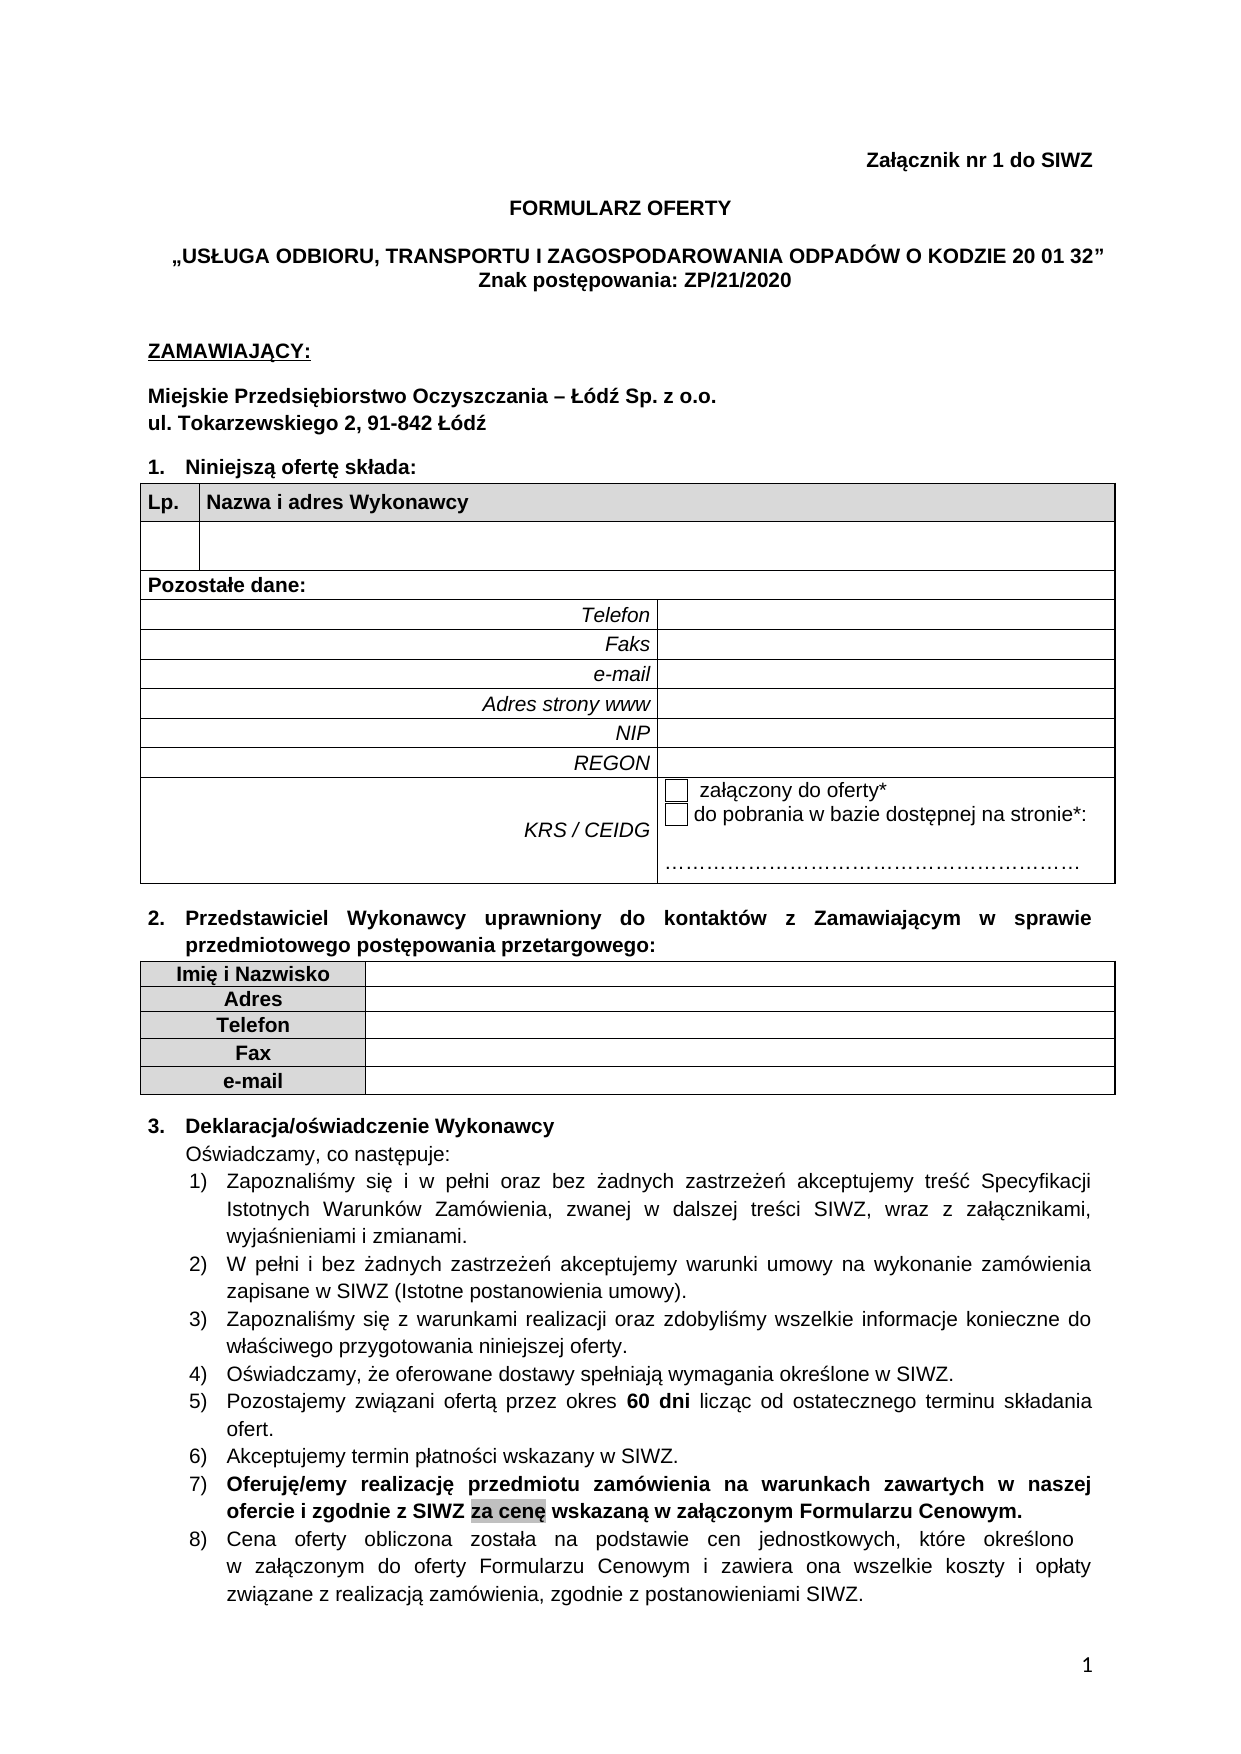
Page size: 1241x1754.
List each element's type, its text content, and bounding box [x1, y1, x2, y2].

table_cell [366, 987, 1114, 1011]
table_cell Adres strony www [141, 689, 657, 718]
table_cell [366, 1067, 1114, 1094]
table_cell [366, 1039, 1114, 1066]
table_cell [658, 630, 1114, 658]
table_cell [141, 522, 199, 570]
table_cell Adres [141, 987, 365, 1011]
table_header Imię i Nazwisko [141, 962, 365, 986]
table_cell Pozostałe dane: [141, 571, 1114, 599]
table_cell [658, 719, 1114, 747]
list Zapoznaliśmy się z warunkami realizacji oraz zdobyliśmy wszelkie informacje konieczne do właściwego przygotowania niniejszej oferty. [189, 1307, 1093, 1358]
table_header Nazwa i adres Wykonawcy [200, 484, 1114, 521]
table_header [366, 962, 1114, 986]
table_cell Faks [141, 630, 657, 658]
text FORMULARZ OFERTY [148, 196, 1093, 219]
text ul. Tokarzewskiego 2, 91-842 Łódź [148, 411, 1093, 435]
list Deklaracja/oświadczenie Wykonawcy [148, 1114, 1093, 1138]
list Akceptujemy termin płatności wskazany w SIWZ. [189, 1444, 1093, 1468]
table_cell [366, 1012, 1114, 1038]
list W pełni i bez żadnych zastrzeżeń akceptujemy warunki umowy na wykonanie zamówienia zapisane w SIWZ (Istotne postanowienia umowy). [189, 1252, 1093, 1303]
table_cell NIP [141, 719, 657, 747]
table_cell Telefon [141, 600, 657, 629]
list Niniejszą ofertę składa: [148, 455, 1093, 479]
table_cell [658, 660, 1114, 688]
table_cell załączony do oferty* do pobrania w bazie dostępnej na stronie*: …………………………………………………… . [658, 778, 1114, 882]
table_cell [200, 522, 1114, 570]
table_cell [658, 600, 1114, 629]
table_cell Telefon [141, 1012, 365, 1038]
text Oświadczamy, co następuje: [185, 1142, 1093, 1166]
list Przedstawiciel Wykonawcy uprawniony do kontaktów z Zamawiającym w sprawie przedmiotowego postępowania przetargowego: [148, 906, 1093, 957]
list Zapoznaliśmy się i w pełni oraz bez żadnych zastrzeżeń akceptujemy treść Specyfikacji Istotnych Warunków Zamówienia, zwanej w dalszej treści SIWZ, wraz z załącznikami, wyjaśnieniami i zmianami. [189, 1169, 1093, 1248]
list Oświadczamy, że oferowane dostawy spełniają wymagania określone w SIWZ. [189, 1362, 1093, 1386]
list Oferuję/emy realizację przedmiotu zamówienia na warunkach zawartych w naszej ofercie i zgodnie z SIWZ za cenę wskazaną w załączonym Formularzu Cenowym. [189, 1472, 1093, 1523]
table_cell e-mail [141, 1067, 365, 1094]
text Miejskie Przedsiębiorstwo Oczyszczania – Łódź Sp. z o.o. [148, 383, 1122, 407]
text Załącznik nr 1 do SIWZ [148, 148, 1093, 172]
table_cell [658, 689, 1114, 718]
list Cena oferty obliczona została na podstawie cen jednostkowych, które określono w załączonym do oferty Formularzu Cenowym i zawiera ona wszelkie koszty i opłaty związane z realizacją zamówienia, zgodnie z postanowieniami SIWZ. [189, 1527, 1093, 1606]
table_header Lp. [141, 484, 199, 521]
text ZAMAWIAJĄCY: [148, 339, 1122, 363]
table_cell REGON [141, 748, 657, 777]
text Znak postępowania: ZP/21/2020 [148, 267, 1122, 291]
text „USŁUGA ODBIORU, TRANSPORTU I ZAGOSPODAROWANIA ODPADÓW O KODZIE 20 01 32” [148, 243, 1122, 267]
table_cell Fax [141, 1039, 365, 1066]
table_cell e-mail [141, 660, 657, 688]
table_cell [658, 748, 1114, 777]
table_cell KRS / CEIDG [141, 778, 657, 882]
list Pozostajemy związani ofertą przez okres 60 dni licząc od ostatecznego terminu składania ofert. [189, 1389, 1093, 1441]
